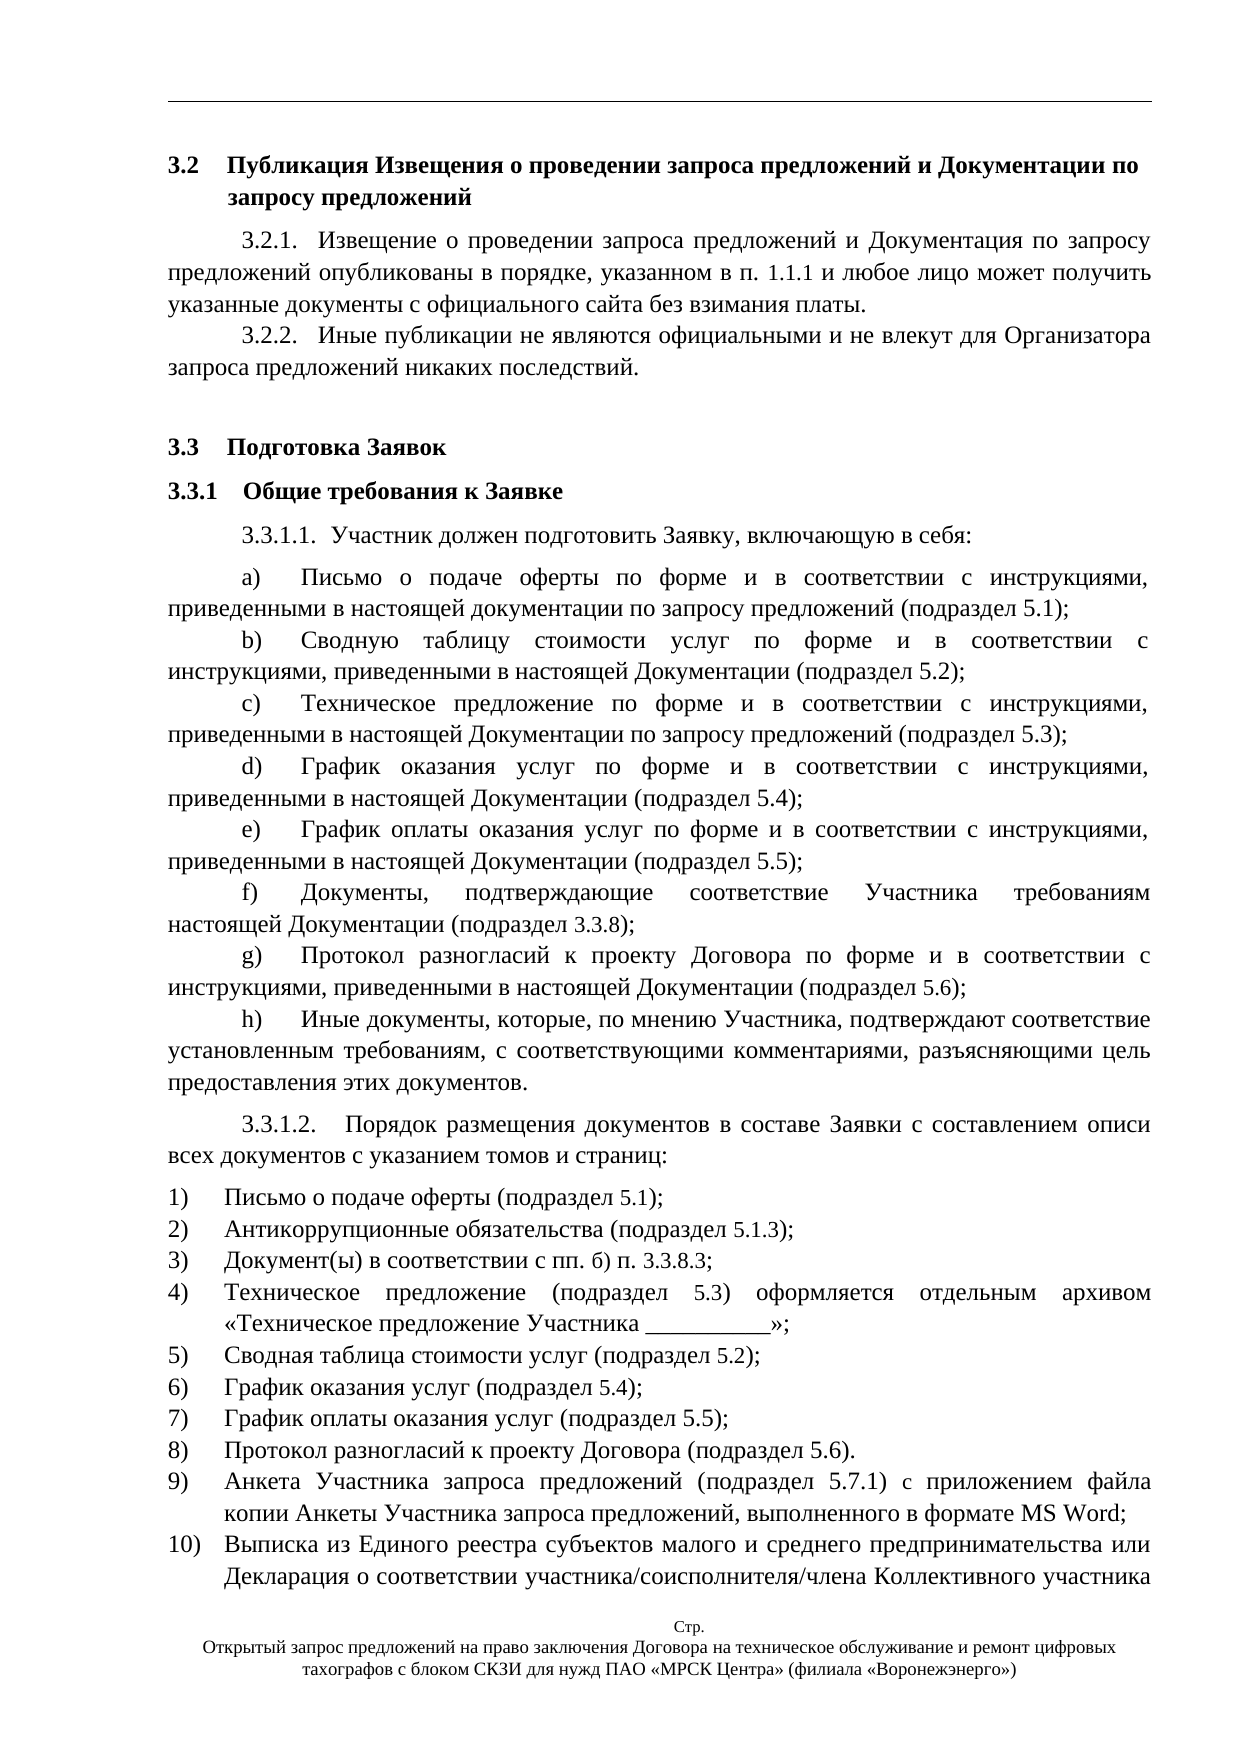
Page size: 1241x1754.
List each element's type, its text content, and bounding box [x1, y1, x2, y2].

list Иные публикации не являются официальными и не влекут для Организатора запроса предложений никаких последствий. [168, 320, 1152, 381]
list Техническое предложение (подраздел 5.3) оформляется отдельным архивом «Техническое предложение Участника __________»; [168, 1277, 1152, 1337]
list Сводную таблицу стоимости услуг по форме и в соответствии с инструкциями, приведенными в настоящей Документации (подраздел 5.2); [168, 625, 1148, 685]
list Документ(ы) в соответствии с пп. б) п. 3.3.8.3; [168, 1245, 1152, 1274]
list График оплаты оказания услуг (подраздел 5.5); [168, 1403, 1152, 1432]
list Извещение о проведении запроса предложений и Документация по запросу предложений опубликованы в порядке, указанном в п. 1.1.1 и любое лицо может получить указанные документы с официального сайта без взимания платы. [168, 226, 1152, 317]
list Протокол разногласий к проекту Договора (подраздел 5.6). [168, 1435, 1152, 1463]
subtitle Общие требования к Заявке [168, 476, 1152, 504]
list Антикоррупционные обязательства (подраздел 5.1.3); [168, 1214, 1152, 1243]
list Участник должен подготовить Заявку, включающую в себя: [168, 520, 1152, 548]
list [168, 1529, 1152, 1590]
subtitle Подготовка Заявок [168, 432, 1152, 460]
list Письмо о подаче оферты по форме и в соответствии с инструкциями, приведенными в настоящей документации по запросу предложений (подраздел 5.1); [168, 562, 1148, 622]
list Сводная таблица стоимости услуг (подраздел 5.2); [168, 1340, 1152, 1369]
list Документы, подтверждающие соответствие Участника требованиям настоящей Документации (подраздел 3.3.8); [168, 877, 1151, 938]
list График оказания услуг (подраздел 5.4); [168, 1372, 1152, 1400]
list Анкета Участника запроса предложений (подраздел 5.7.1) с приложением файла копии Анкеты Участника запроса предложений, выполненного в формате MS Word; [168, 1466, 1152, 1527]
list Иные документы, которые, по мнению Участника, подтверждают соответствие установленным требованиям, с соответствующими комментариями, разъясняющими цель предоставления этих документов. [168, 1004, 1152, 1096]
list Порядок размещения документов в составе Заявки с составлением описи всех документов с указанием томов и страниц: [168, 1109, 1152, 1169]
list График оплаты оказания услуг по форме и в соответствии с инструкциями, приведенными в настоящей Документации (подраздел 5.5); [168, 814, 1149, 874]
list Письмо о подаче оферты (подраздел 5.1); [168, 1182, 1152, 1211]
list Протокол разногласий к проекту Договора по форме и в соответствии с инструкциями, приведенными в настоящей Документации (подраздел 5.6); [168, 941, 1151, 1001]
list Техническое предложение по форме и в соответствии с инструкциями, приведенными в настоящей Документации по запросу предложений (подраздел 5.3); [168, 688, 1148, 748]
subtitle Публикация Извещения о проведении запроса предложений и Документации по запросу предложений [168, 150, 1152, 210]
list График оказания услуг по форме и в соответствии с инструкциями, приведенными в настоящей Документации (подраздел 5.4); [168, 751, 1149, 811]
